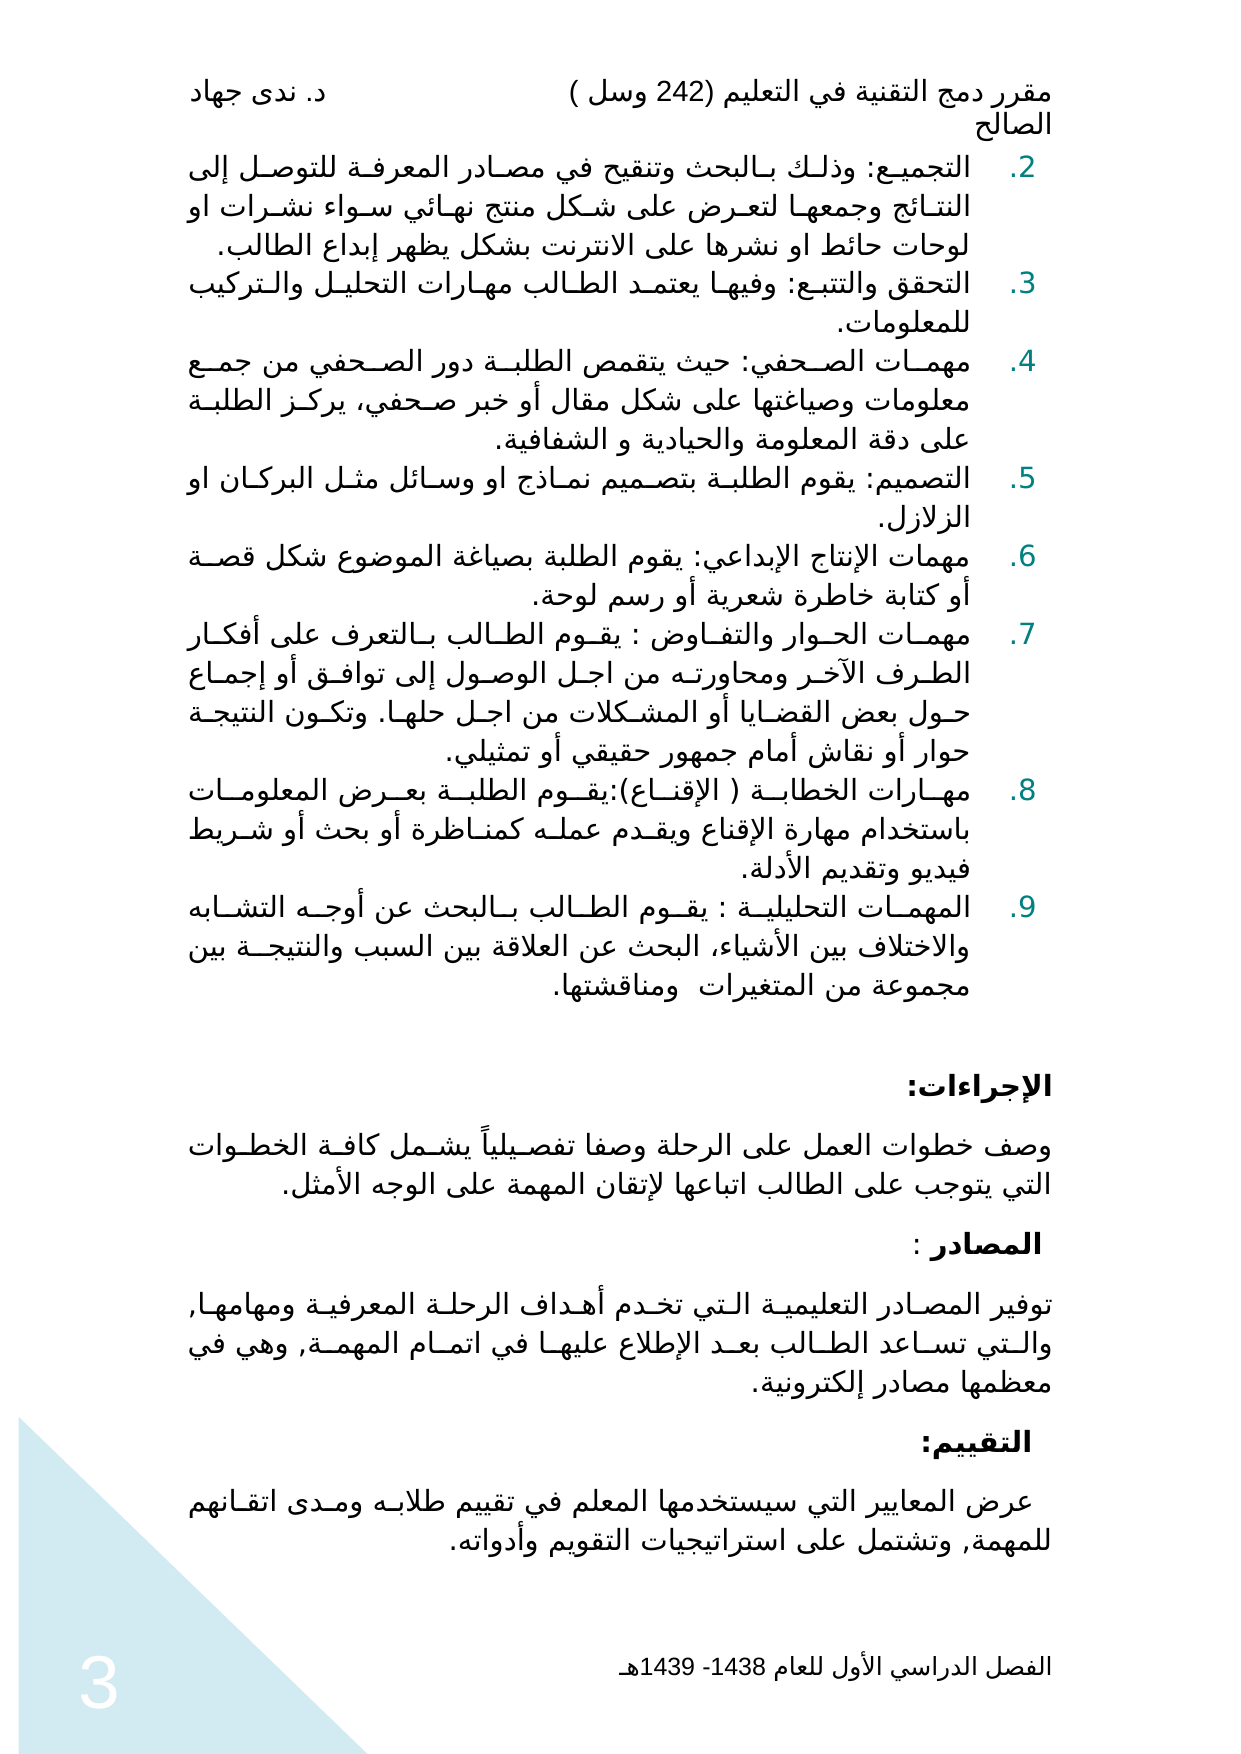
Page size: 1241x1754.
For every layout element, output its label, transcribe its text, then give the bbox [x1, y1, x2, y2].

list التجميع: وذلك بالبحث وتنقيح في مصادر المعرفة للتوصل إلى النتائج وجمعها لتعرض على شكل منتج نهائي سواء نشرات او لوحات حائط او نشرها على الانترنت بشكل يظهر إبداع الطالب. [187, 150, 1009, 262]
list مهمات الإنتاج الإبداعي: يقوم الطلبة بصياغة الموضوع شكل قصة أو كتابة خاطرة شعرية أو رسم لوحة. [187, 539, 1009, 612]
text التقييم: [187, 1425, 1053, 1459]
text عرض المعايير التي سيستخدمها المعلم في تقييم طلابه ومدى اتقانهم للمهمة, وتشتمل على استراتيجيات التقويم وأدواته. [187, 1485, 1053, 1558]
list التصميم: يقوم الطلبة بتصميم نماذج او وسائل مثل البركان او الزلازل. [187, 462, 1009, 534]
text الإجراءات: [187, 1069, 1053, 1103]
list مهمات الصحفي: حيث يتقمص الطلبة دور الصحفي من جمع معلومات وصياغتها على شكل مقال أو خبر صحفي، يركز الطلبة على دقة المعلومة والحيادية و الشفافية. [187, 345, 1009, 457]
list التحقق والتتبع: وفيها يعتمد الطالب مهارات التحليل والتركيب للمعلومات. [187, 267, 1009, 340]
text وصف خطوات العمل على الرحلة وصفا تفصيلياً يشمل كافة الخطوات التي يتوجب على الطالب اتباعها لإتقان المهمة على الوجه الأمثل. [187, 1129, 1053, 1202]
list المهمات التحليلية : يقوم الطالب بالبحث عن أوجه التشابه والاختلاف بين الأشياء، البحث عن العلاقة بين السبب والنتيجة بين مجموعة من المتغيرات ومناقشتها. [187, 890, 1009, 1002]
list مهمات الحوار والتفاوض : يقوم الطالب بالتعرف على أفكار الطرف الآخر ومحاورته من اجل الوصول إلى توافق أو إجماع حول بعض القضايا أو المشكلات من اجل حلها. وتكون النتيجة حوار أو نقاش أمام جمهور حقيقي أو تمثيلي. [187, 617, 1009, 768]
text توفير المصادر التعليمية التي تخدم أهداف الرحلة المعرفية ومهامها, والتي تساعد الطالب بعد الإطلاع عليها في اتمام المهمة, وهي في معظمها مصادر إلكترونية. [187, 1287, 1053, 1399]
text المصادر : [187, 1227, 1053, 1261]
list مهارات الخطابة ( الإقناع):يقوم الطلبة بعرض المعلومات باستخدام مهارة الإقناع ويقدم عمله كمناظرة أو بحث أو شريط فيديو وتقديم الأدلة. [187, 773, 1009, 885]
